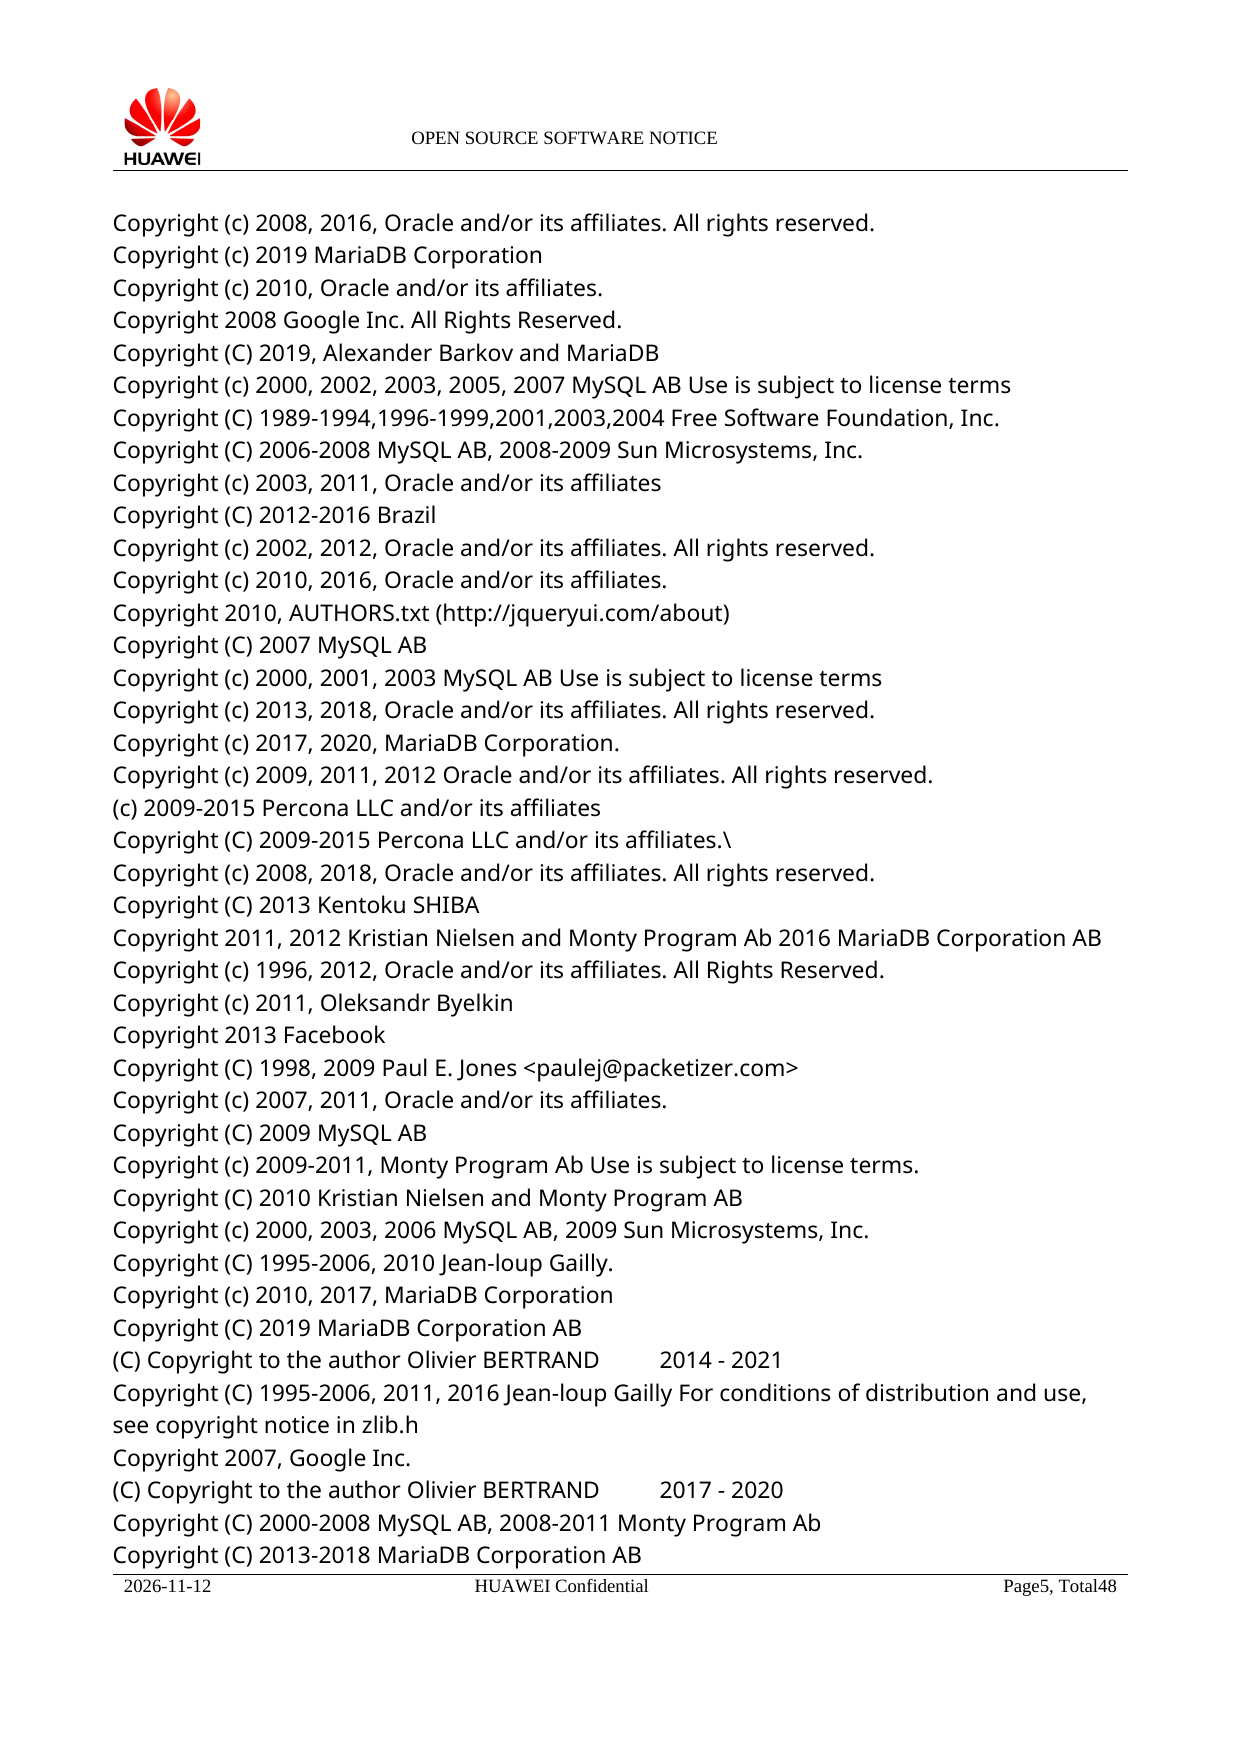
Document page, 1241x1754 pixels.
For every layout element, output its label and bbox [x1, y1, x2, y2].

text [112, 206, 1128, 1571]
picture [124, 88, 201, 165]
